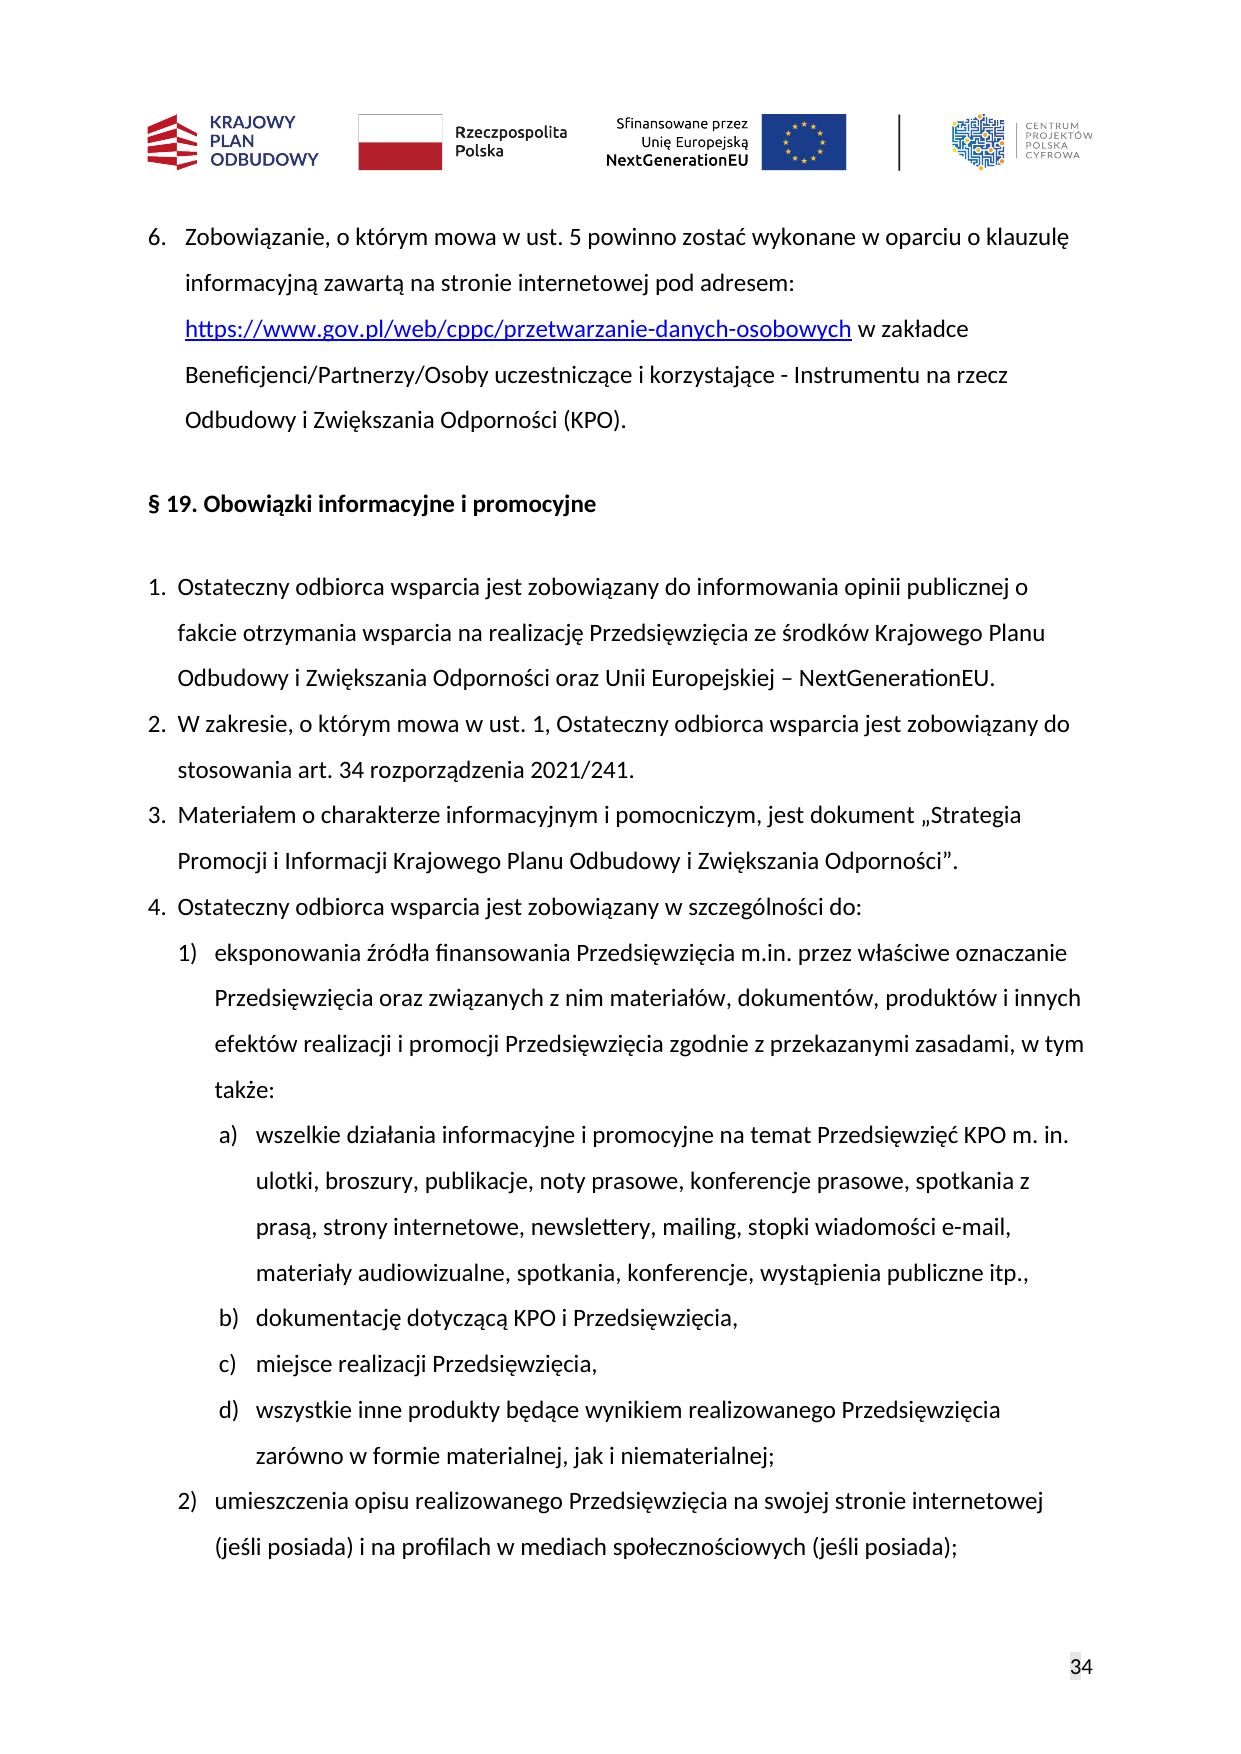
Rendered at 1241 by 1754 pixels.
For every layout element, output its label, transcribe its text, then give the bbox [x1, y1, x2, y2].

subtitle § 19. Obowiązki informacyjne i promocyjne [148, 488, 1093, 518]
list Zobowiązanie, o którym mowa w ust. 5 powinno zostać wykonane w oparciu o klauzulę informacyjną zawartą na stronie internetowej pod adresem: https://www.gov.pl/web/cppc/przetwarzanie-danych-osobowych w zakładce Beneficjenci/Partnerzy/Osoby uczestniczące i korzystające - Instrumentu na rzecz Odbudowy i Zwiększania Odporności (KPO). [148, 222, 1093, 435]
list wszelkie działania informacyjne i promocyjne na temat Przedsięwzięć KPO m. in. ulotki, broszury, publikacje, noty prasowe, konferencje prasowe, spotkania z prasą, strony internetowe, newslettery, mailing, stopki wiadomości e-mail, materiały audiowizualne, spotkania, konferencje, wystąpienia publiczne itp., [218, 1120, 1093, 1287]
list wszystkie inne produkty będące wynikiem realizowanego Przedsięwzięcia zarówno w formie materialnej, jak i niematerialnej; [218, 1394, 1093, 1470]
list miejsce realizacji Przedsięwzięcia, [218, 1348, 1093, 1379]
list Ostateczny odbiorca wsparcia jest zobowiązany do informowania opinii publicznej o fakcie otrzymania wsparcia na realizację Przedsięwzięcia ze środków Krajowego Planu Odbudowy i Zwiększania Odporności oraz Unii Europejskiej – NextGenerationEU. [148, 571, 1093, 693]
list dokumentację dotyczącą KPO i Przedsięwzięcia, [218, 1303, 1093, 1333]
list Ostateczny odbiorca wsparcia jest zobowiązany w szczególności do: [148, 891, 1093, 922]
list umieszczenia opisu realizowanego Przedsięwzięcia na swojej stronie internetowej (jeśli posiada) i na profilach w mediach społecznościowych (jeśli posiada); [177, 1486, 1093, 1562]
list eksponowania źródła finansowania Przedsięwzięcia m.in. przez właściwe oznaczanie Przedsięwzięcia oraz związanych z nim materiałów, dokumentów, produktów i innych efektów realizacji i promocji Przedsięwzięcia zgodnie z przekazanymi zasadami, w tym także: [177, 937, 1093, 1104]
picture [147, 114, 1093, 171]
list W zakresie, o którym mowa w ust. 1, Ostateczny odbiorca wsparcia jest zobowiązany do stosowania art. 34 rozporządzenia 2021/241. [148, 708, 1093, 784]
list Materiałem o charakterze informacyjnym i pomocniczym, jest dokument „Strategia Promocji i Informacji Krajowego Planu Odbudowy i Zwiększania Odporności”. [148, 799, 1093, 876]
